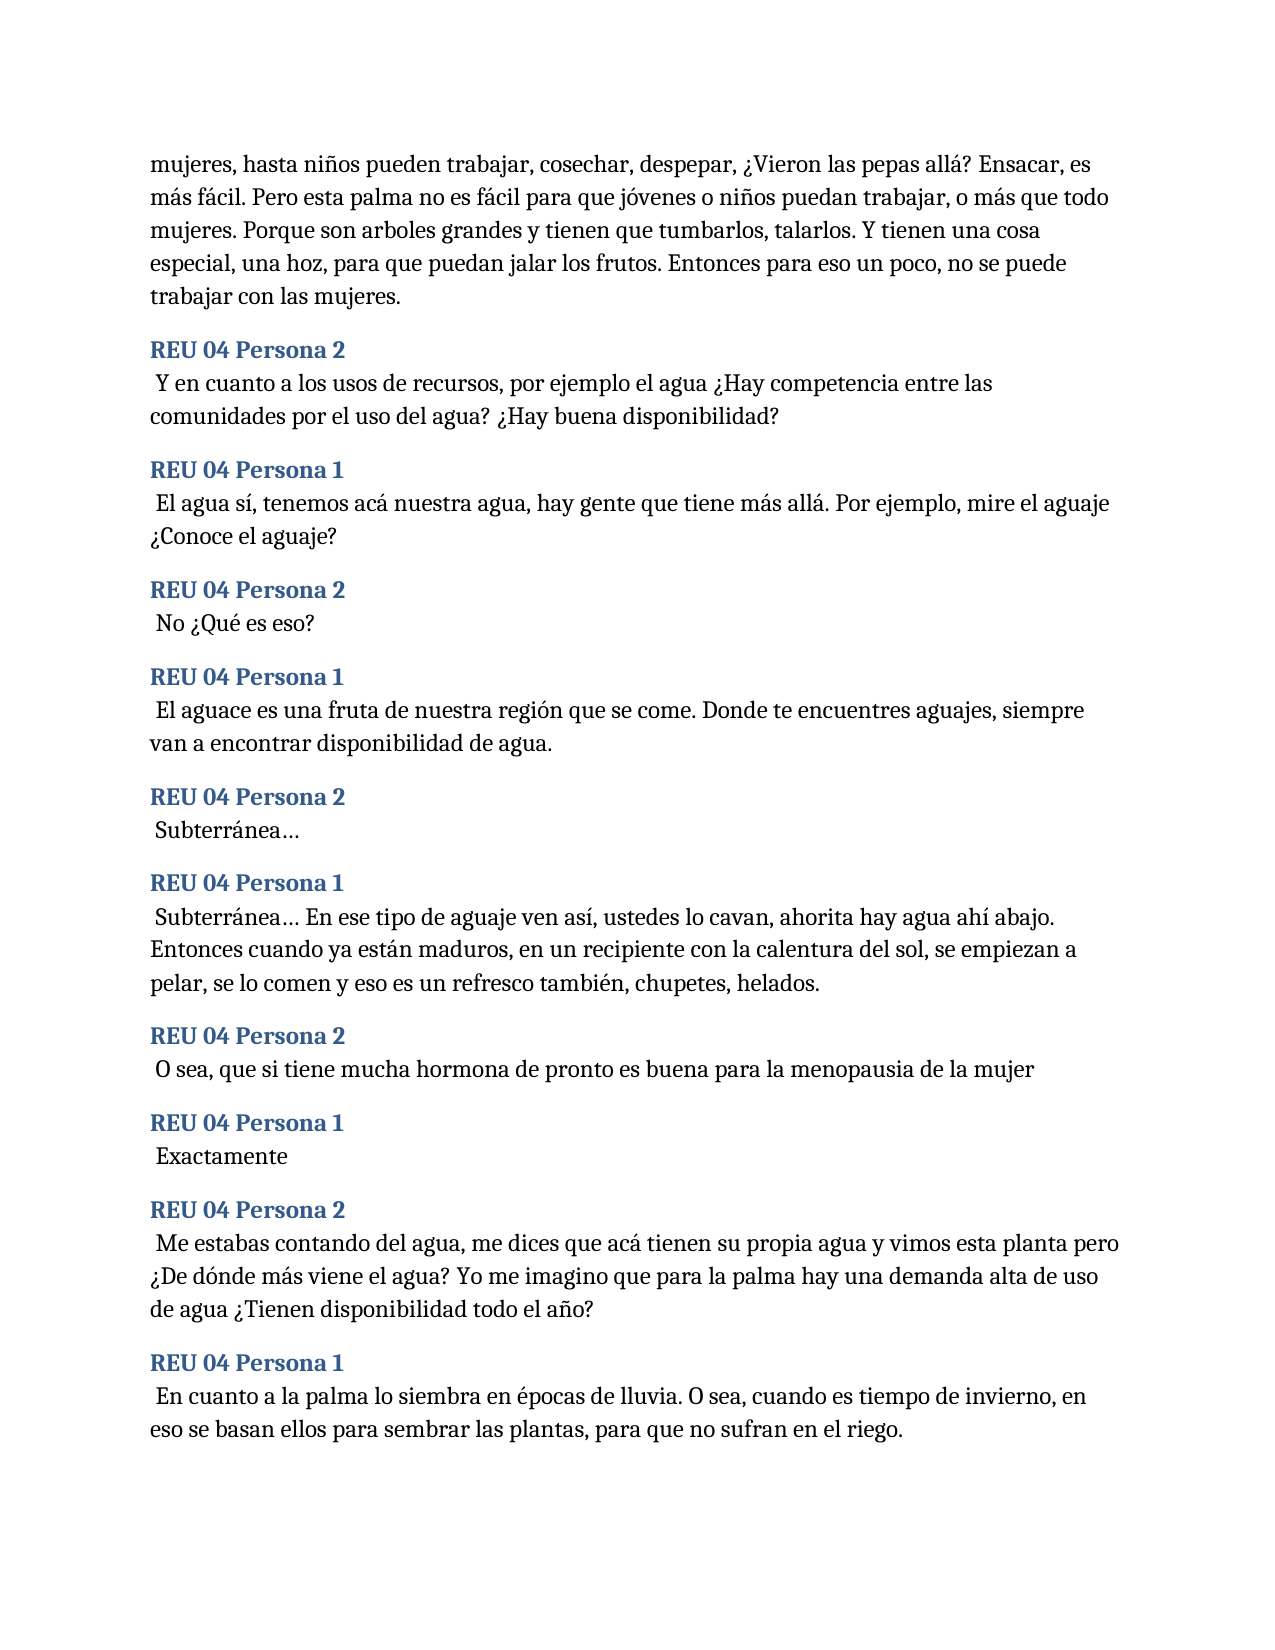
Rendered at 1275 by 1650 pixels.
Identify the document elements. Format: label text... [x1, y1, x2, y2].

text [150, 150, 1125, 311]
text REU 04 Persona 2 No ¿Qué es eso? [150, 576, 1125, 637]
text REU 04 Persona 1 El agua sí, tenemos acá nuestra agua, hay gente que tiene más allá. Por ejemplo, mire el aguaje ¿Conoce el aguaje? [150, 456, 1125, 551]
text REU 04 Persona 2 Y en cuanto a los usos de recursos, por ejemplo el agua ¿Hay competencia entre las comunidades por el uso del agua? ¿Hay buena disponibilidad? [150, 336, 1125, 431]
text REU 04 Persona 2 Subterránea… [150, 782, 1125, 844]
text REU 04 Persona 1 En cuanto a la palma lo siembra en épocas de lluvia. O sea, cuando es tiempo de invierno, en eso se basan ellos para sembrar las plantas, para que no sufran en el riego. [150, 1349, 1125, 1444]
text REU 04 Persona 2 Me estabas contando del agua, me dices que acá tienen su propia agua y vimos esta planta pero ¿De dónde más viene el agua? Yo me imagino que para la palma hay una demanda alta de uso de agua ¿Tienen disponibilidad todo el año? [150, 1196, 1125, 1324]
text REU 04 Persona 1 El aguace es una fruta de nuestra región que se come. Donde te encuentres aguajes, siempre van a encontrar disponibilidad de agua. [150, 663, 1125, 757]
text REU 04 Persona 1 Exactamente [150, 1109, 1125, 1171]
text REU 04 Persona 2 O sea, que si tiene mucha hormona de pronto es buena para la menopausia de la mujer [150, 1022, 1125, 1084]
text REU 04 Persona 1 Subterránea… En ese tipo de aguaje ven así, ustedes lo cavan, ahorita hay agua ahí abajo. Entonces cuando ya están maduros, en un recipiente con la calentura del sol, se empiezan a pelar, se lo comen y eso es un refresco también, chupetes, helados. [150, 869, 1125, 997]
